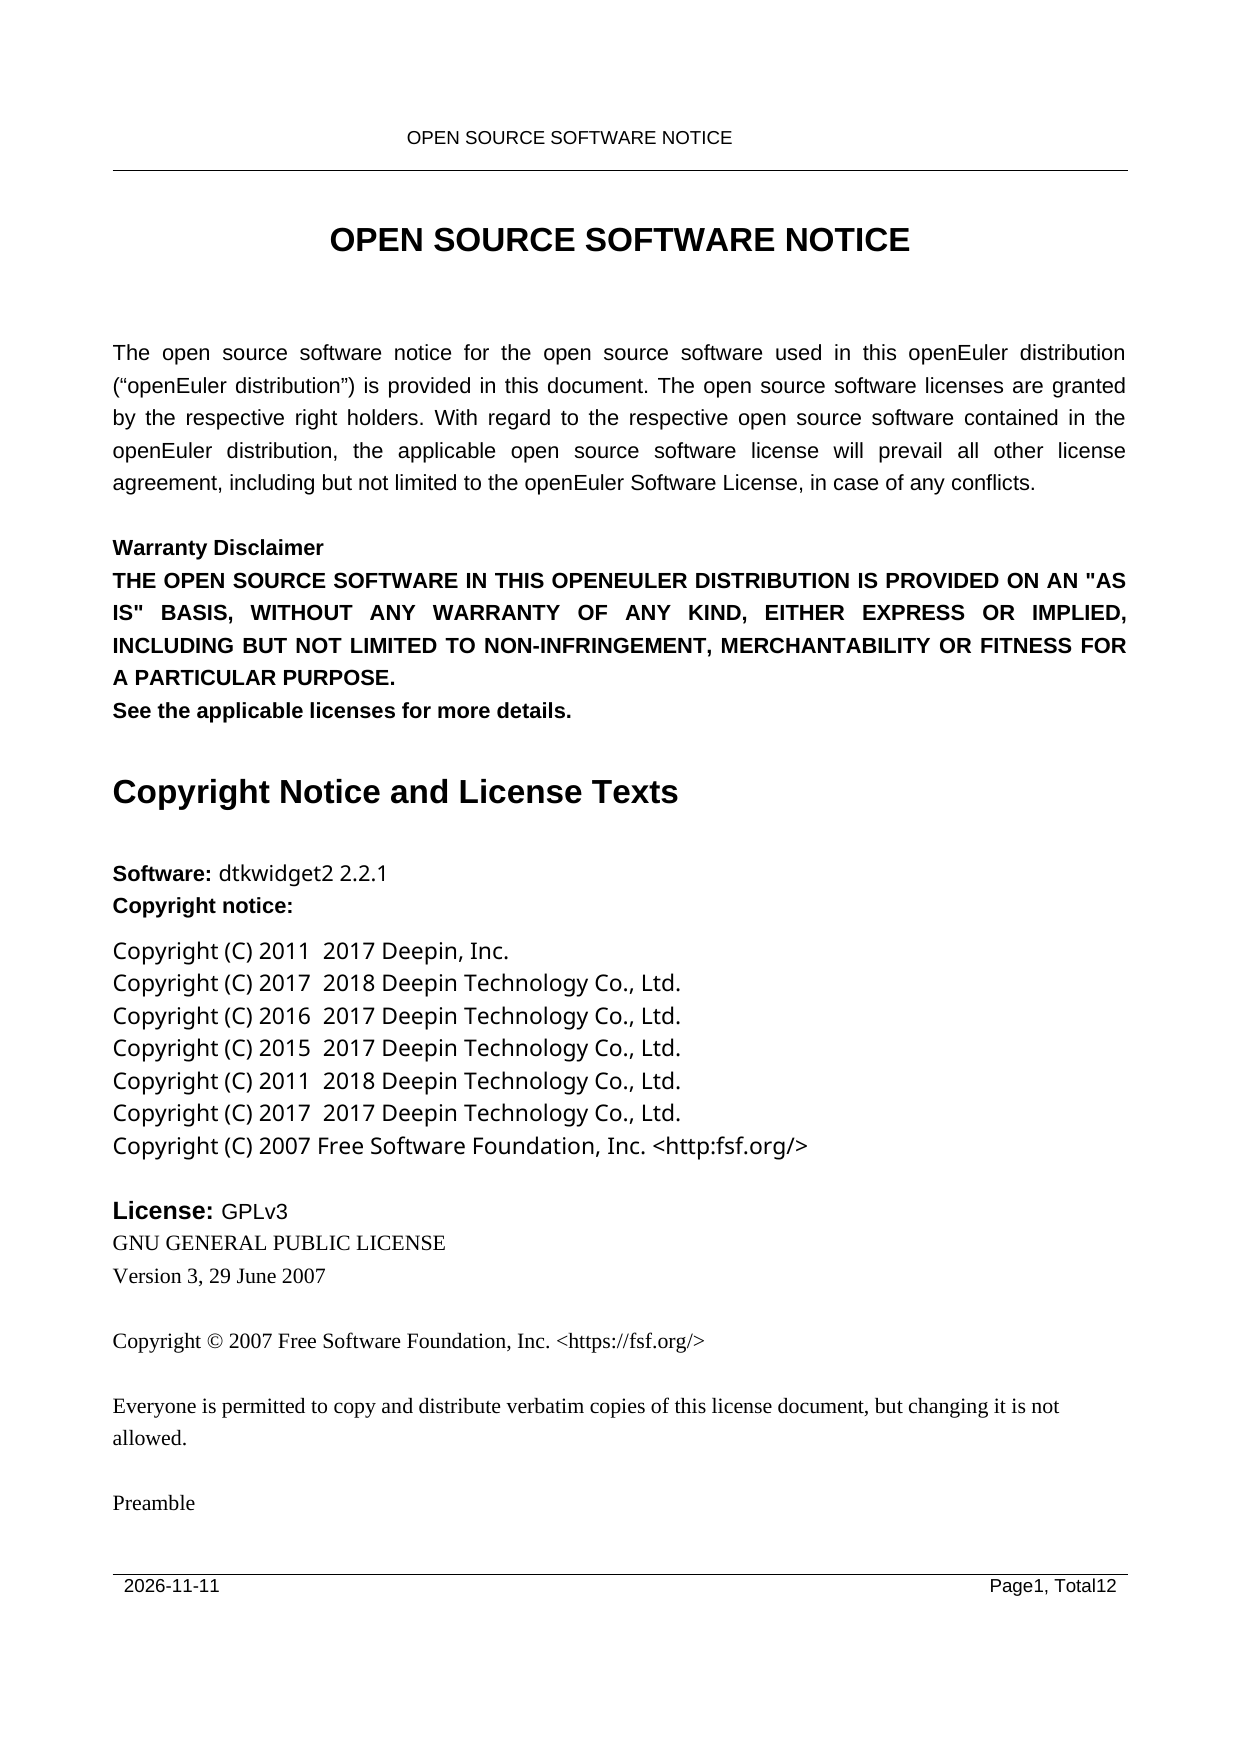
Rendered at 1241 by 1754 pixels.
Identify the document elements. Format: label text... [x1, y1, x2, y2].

text Warranty Disclaimer [112, 531, 1128, 564]
text THE OPEN SOURCE SOFTWARE IN THIS OPENEULER DISTRIBUTION IS PROVIDED ON AN "AS IS" BASIS, WITHOUT ANY WARRANTY OF ANY KIND, EITHER EXPRESS OR IMPLIED, INCLUDING BUT NOT LIMITED TO NON-INFRINGEMENT, MERCHANTABILITY OR FITNESS FOR A PARTICULAR PURPOSE. See the applicable licenses for more details. [112, 564, 1128, 726]
text License: GPLv3 [112, 1194, 1128, 1226]
text The open source software notice for the open source software used in this openEuler distribution (“openEuler distribution”) is provided in this document. The open source software licenses are granted by the respective right holders. With regard to the respective open source software contained in the openEuler distribution, the applicable open source software license will prevail all other license agreement, including but not limited to the openEuler Software License, in case of any conflicts. [112, 336, 1128, 499]
text OPEN SOURCE SOFTWARE NOTICE [112, 206, 1128, 271]
text Copyright Notice and License Texts [112, 759, 1128, 824]
text Copyright (C) 2011 2017 Deepin, Inc. Copyright (C) 2017 2018 Deepin Technology Co., Ltd. Copyright (C) 2016 2017 Deepin Technology Co., Ltd. Copyright (C) 2015 2017 Deepin Technology Co., Ltd. Copyright (C) 2011 2018 Deepin Technology Co., Ltd. Copyright (C) 2017 2017 Deepin Technology Co., Ltd. Copyright (C) 2007 Free Software Foundation, Inc. <http:fsf.org/> [112, 934, 1128, 1194]
title Software: dtkwidget2 2.2.1 [112, 856, 1128, 889]
text Copyright notice: [112, 889, 1128, 921]
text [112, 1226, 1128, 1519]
